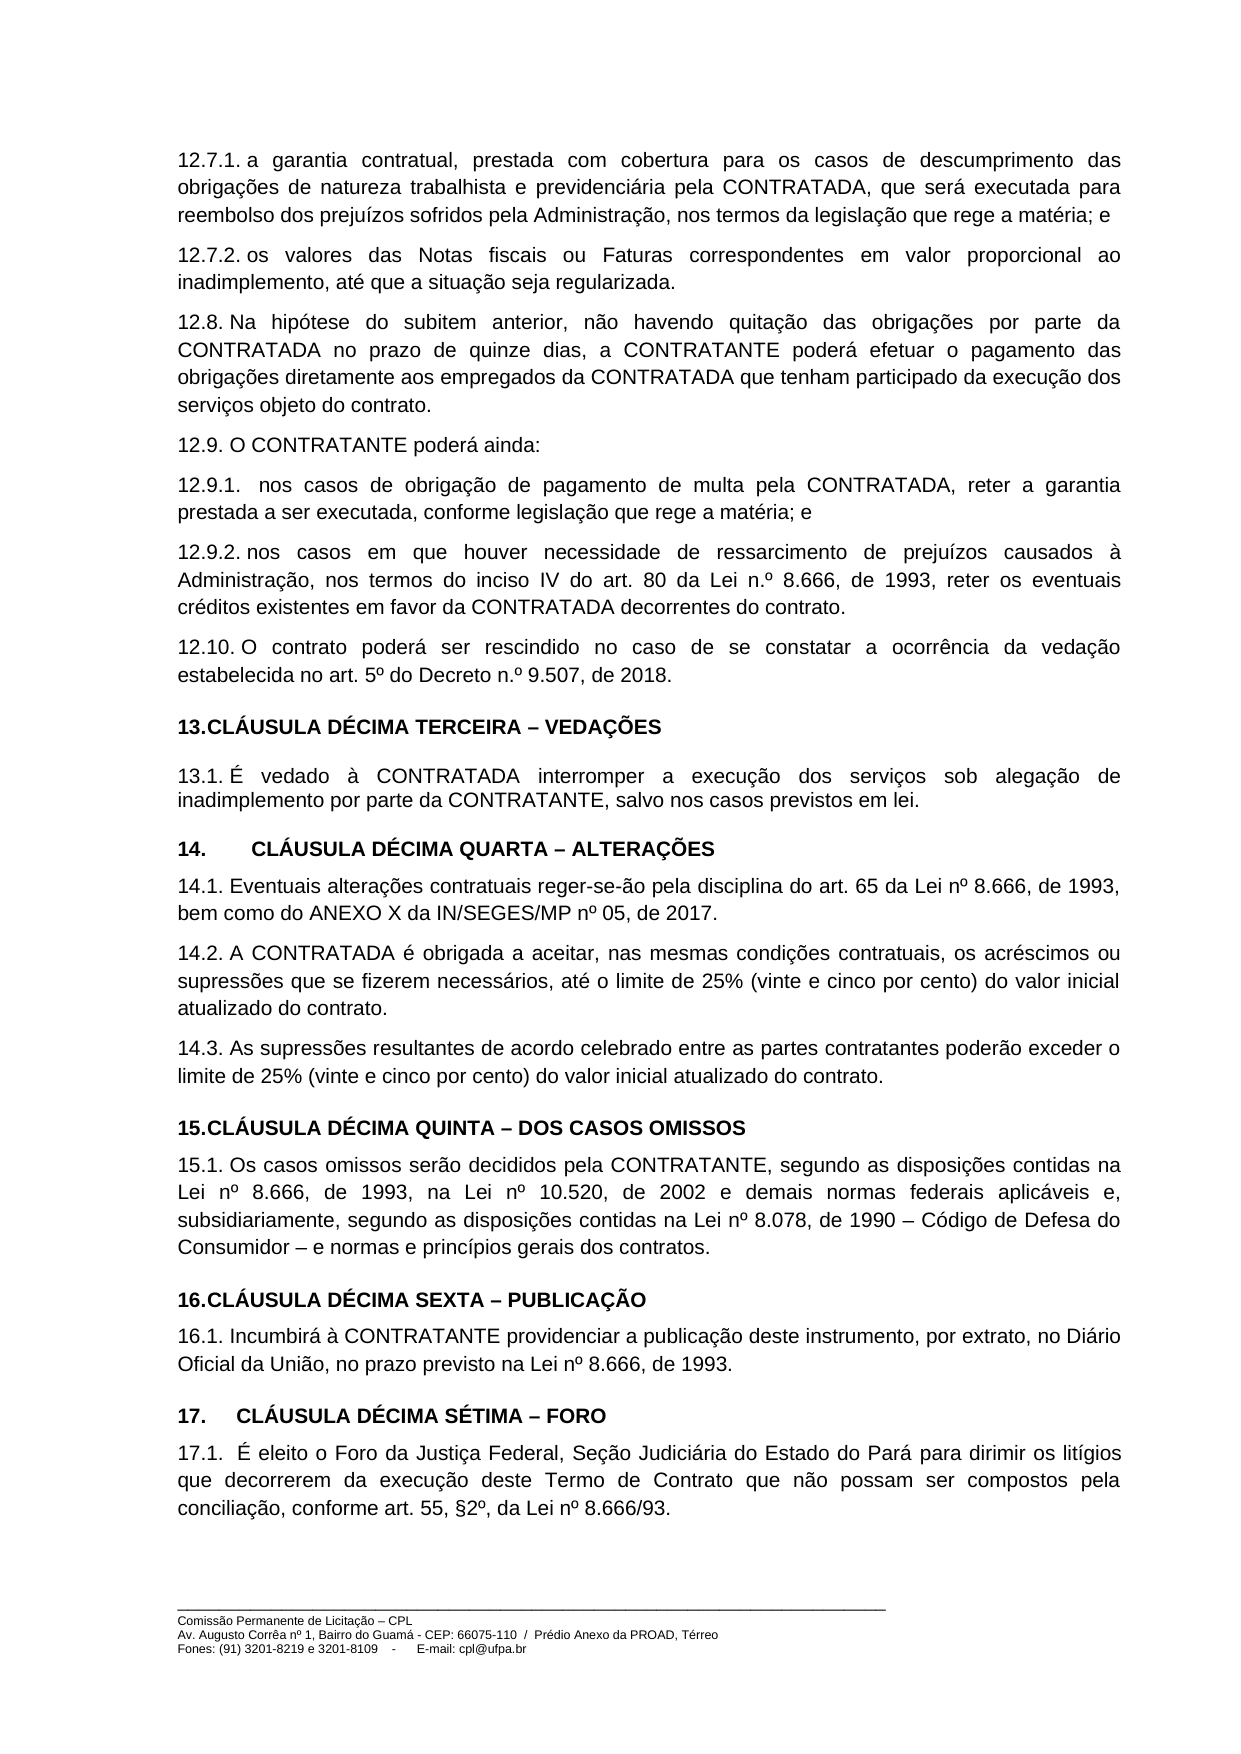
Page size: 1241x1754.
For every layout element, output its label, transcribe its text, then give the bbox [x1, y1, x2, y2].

list os valores das Notas fiscais ou Faturas correspondentes em valor proporcional ao inadimplemento, até que a situação seja regularizada. [177, 243, 1122, 294]
list Eventuais alterações contratuais reger-se-ão pela disciplina do art. 65 da Lei nº 8.666, de 1993, bem como do ANEXO X da IN/SEGES/MP nº 05, de 2017. [177, 873, 1122, 925]
list a garantia contratual, prestada com cobertura para os casos de descumprimento das obrigações de natureza trabalhista e previdenciária pela CONTRATADA, que será executada para reembolso dos prejuízos sofridos pela Administração, nos termos da legislação que rege a matéria; e [177, 148, 1122, 227]
text CLÁUSULA DÉCIMA SÉTIMA – FORO [177, 1404, 1122, 1428]
text CLÁUSULA DÉCIMA TERCEIRA – VEDAÇÕES [177, 715, 1122, 739]
list É eleito o Foro da Justiça Federal, Seção Judiciária do Estado do Pará para dirimir os litígios que decorrerem da execução deste Termo de Contrato que não possam ser compostos pela conciliação, conforme art. 55, §2º, da Lei nº 8.666/93. [177, 1440, 1122, 1519]
list nos casos em que houver necessidade de ressarcimento de prejuízos causados à Administração, nos termos do inciso IV do art. 80 da Lei n.º 8.666, de 1993, reter os eventuais créditos existentes em favor da CONTRATADA decorrentes do contrato. [177, 540, 1122, 619]
list As supressões resultantes de acordo celebrado entre as partes contratantes poderão exceder o limite de 25% (vinte e cinco por cento) do valor inicial atualizado do contrato. [177, 1036, 1122, 1087]
text CLÁUSULA DÉCIMA SEXTA – PUBLICAÇÃO [177, 1287, 1122, 1311]
list Incumbirá à CONTRATANTE providenciar a publicação deste instrumento, por extrato, no Diário Oficial da União, no prazo previsto na Lei nº 8.666, de 1993. [177, 1324, 1122, 1375]
list Na hipótese do subitem anterior, não havendo quitação das obrigações por parte da CONTRATADA no prazo de quinze dias, a CONTRATANTE poderá efetuar o pagamento das obrigações diretamente aos empregados da CONTRATADA que tenham participado da execução dos serviços objeto do contrato. [177, 310, 1122, 417]
text CLÁUSULA DÉCIMA QUARTA – ALTERAÇÕES [177, 837, 1122, 861]
list É vedado à CONTRATADA interromper a execução dos serviços sob alegação de inadimplemento por parte da CONTRATANTE, salvo nos casos previstos em lei. [177, 764, 1122, 812]
text CLÁUSULA DÉCIMA QUINTA – DOS CASOS OMISSOS [177, 1116, 1122, 1140]
list O contrato poderá ser rescindido no caso de se constatar a ocorrência da vedação estabelecida no art. 5º do Decreto n.º 9.507, de 2018. [177, 635, 1122, 687]
list O CONTRATANTE poderá ainda: [177, 433, 1122, 457]
list Os casos omissos serão decididos pela CONTRATANTE, segundo as disposições contidas na Lei nº 8.666, de 1993, na Lei nº 10.520, de 2002 e demais normas federais aplicáveis e, subsidiariamente, segundo as disposições contidas na Lei nº 8.078, de 1990 – Código de Defesa do Consumidor – e normas e princípios gerais dos contratos. [177, 1152, 1122, 1259]
list A CONTRATADA é obrigada a aceitar, nas mesmas condições contratuais, os acréscimos ou supressões que se fizerem necessários, até o limite de 25% (vinte e cinco por cento) do valor inicial atualizado do contrato. [177, 941, 1122, 1020]
list nos casos de obrigação de pagamento de multa pela CONTRATADA, reter a garantia prestada a ser executada, conforme legislação que rege a matéria; e [177, 473, 1122, 524]
